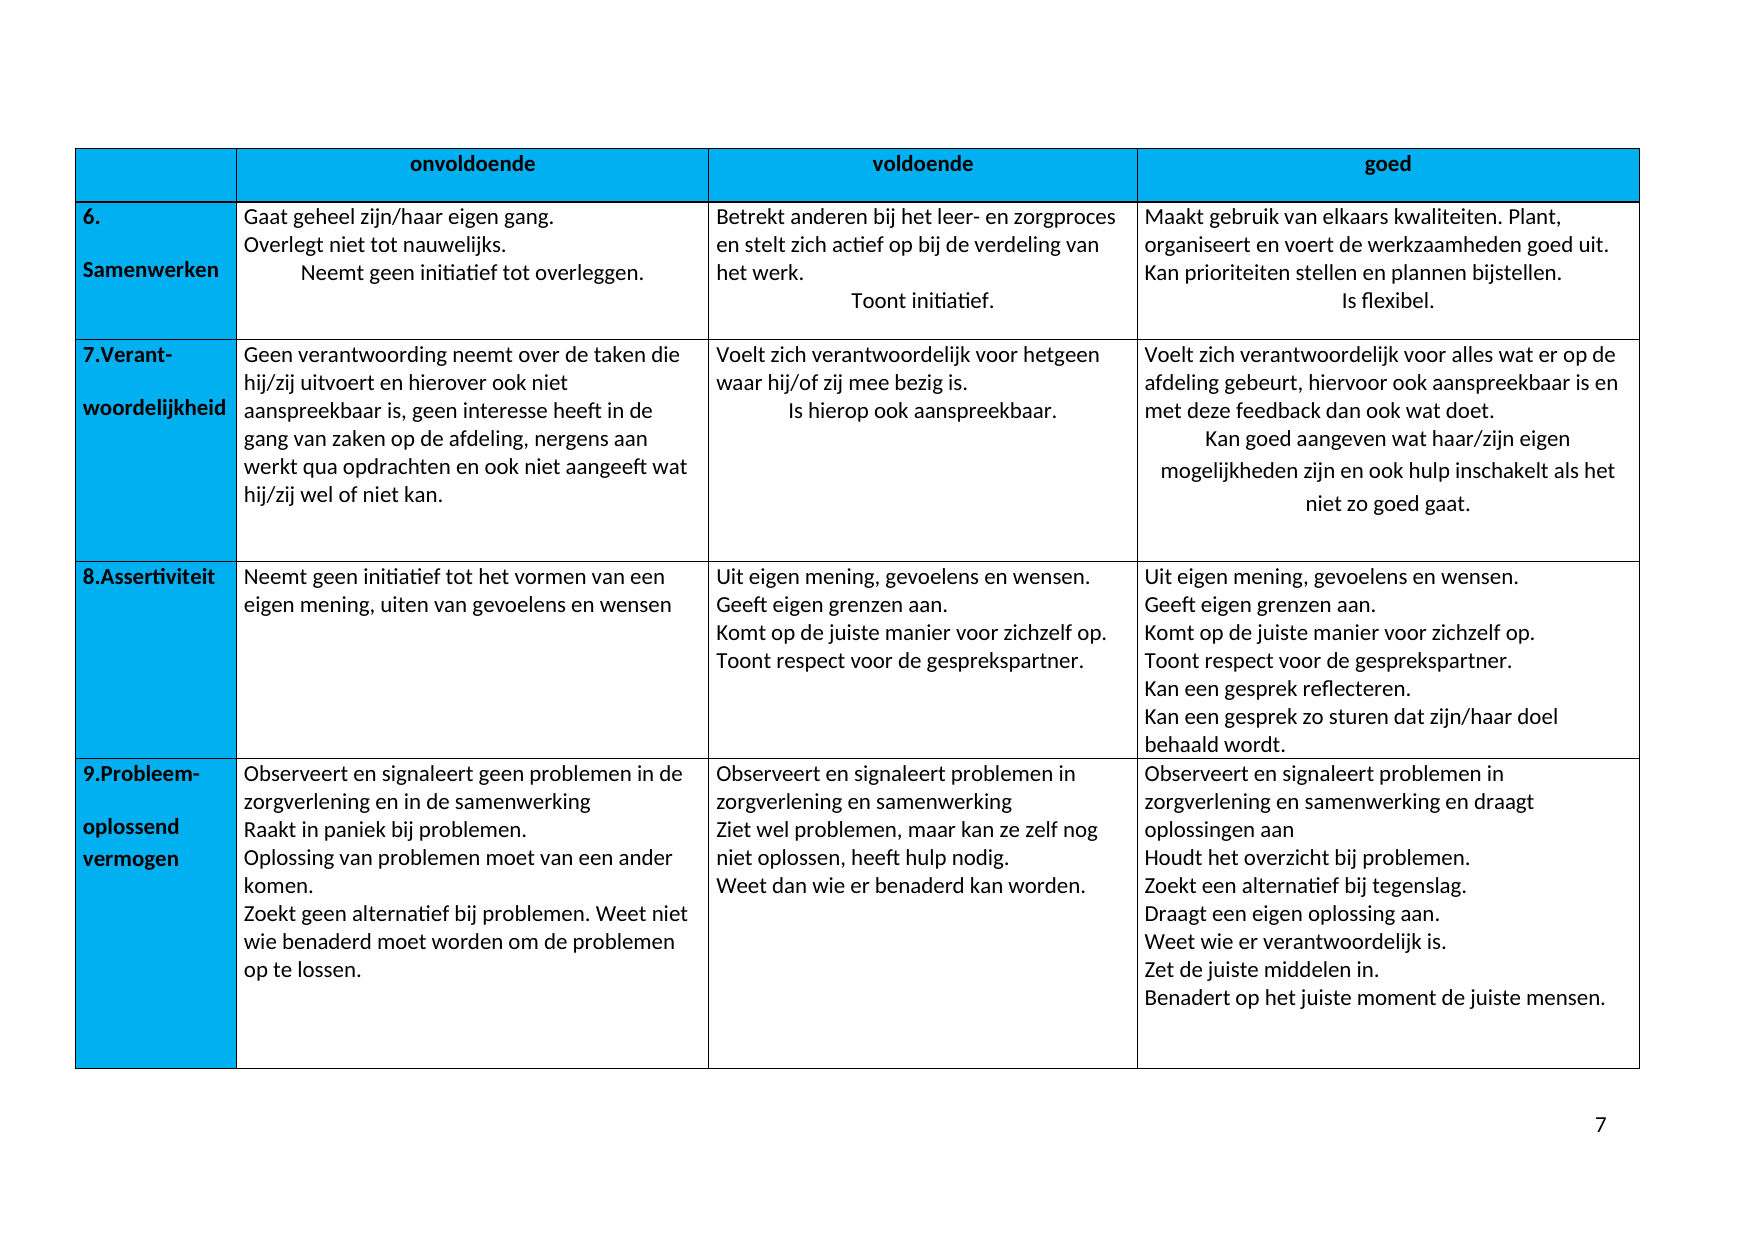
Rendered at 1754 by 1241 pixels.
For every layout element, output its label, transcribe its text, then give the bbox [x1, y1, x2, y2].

table_cell voldoende [709, 149, 1137, 201]
table_cell Betrekt anderen bij het leer- en zorgproces en stelt zich actief op bij de verdeling van het werk. Toont initiatief. [709, 203, 1137, 339]
table_cell Neemt geen initiatief tot het vormen van een eigen mening, uiten van gevoelens en wensen [237, 562, 708, 758]
table_cell Geen verantwoording neemt over de taken die hij/zij uitvoert en hierover ook niet aanspreekbaar is, geen interesse heeft in de gang van zaken op de afdeling, nergens aan werkt qua opdrachten en ook niet aangeeft wat hij/zij wel of niet kan. [237, 340, 708, 561]
table_cell Voelt zich verantwoordelijk voor alles wat er op de afdeling gebeurt, hiervoor ook aanspreekbaar is en met deze feedback dan ook wat doet. Kan goed aangeven wat haar/zijn eigen mogelijkheden zijn en ook hulp inschakelt als het niet zo goed gaat. [1138, 340, 1639, 561]
table_cell [76, 149, 236, 201]
table_cell goed [1138, 149, 1639, 201]
table_cell Gaat geheel zijn/haar eigen gang. Overlegt niet tot nauwelijks. Neemt geen initiatief tot overleggen. [237, 203, 708, 339]
table_cell Uit eigen mening, gevoelens en wensen. Geeft eigen grenzen aan. Komt op de juiste manier voor zichzelf op. Toont respect voor de gesprekspartner. [709, 562, 1137, 758]
table_cell Observeert en signaleert geen problemen in de zorgverlening en in de samenwerking Raakt in paniek bij problemen. Oplossing van problemen moet van een ander komen. Zoekt geen alternatief bij problemen. Weet niet wie benaderd moet worden om de problemen op te lossen. [237, 759, 708, 1068]
table_cell onvoldoende [237, 149, 708, 201]
table_cell Maakt gebruik van elkaars kwaliteiten. Plant, organiseert en voert de werkzaamheden goed uit. Kan prioriteiten stellen en plannen bijstellen. Is flexibel. [1138, 203, 1639, 339]
table_cell Uit eigen mening, gevoelens en wensen. Geeft eigen grenzen aan. Komt op de juiste manier voor zichzelf op. Toont respect voor de gesprekspartner. Kan een gesprek reflecteren. Kan een gesprek zo sturen dat zijn/haar doel behaald wordt. [1138, 562, 1639, 758]
table_cell Observeert en signaleert problemen in zorgverlening en samenwerking en draagt oplossingen aan Houdt het overzicht bij problemen. Zoekt een alternatief bij tegenslag. Draagt een eigen oplossing aan. Weet wie er verantwoordelijk is. Zet de juiste middelen in. Benadert op het juiste moment de juiste mensen. [1138, 759, 1639, 1068]
table_cell Voelt zich verantwoordelijk voor hetgeen waar hij/of zij mee bezig is. Is hierop ook aanspreekbaar. [709, 340, 1137, 561]
table_cell 8.Assertiviteit [76, 562, 236, 758]
table_cell 7.Verant- woordelijkheid [76, 340, 236, 561]
table_cell 6. Samenwerken [76, 203, 236, 339]
table_cell Observeert en signaleert problemen in zorgverlening en samenwerking Ziet wel problemen, maar kan ze zelf nog niet oplossen, heeft hulp nodig. Weet dan wie er benaderd kan worden. [709, 759, 1137, 1068]
table_cell 9.Probleem- oplossend vermogen [76, 759, 236, 1068]
